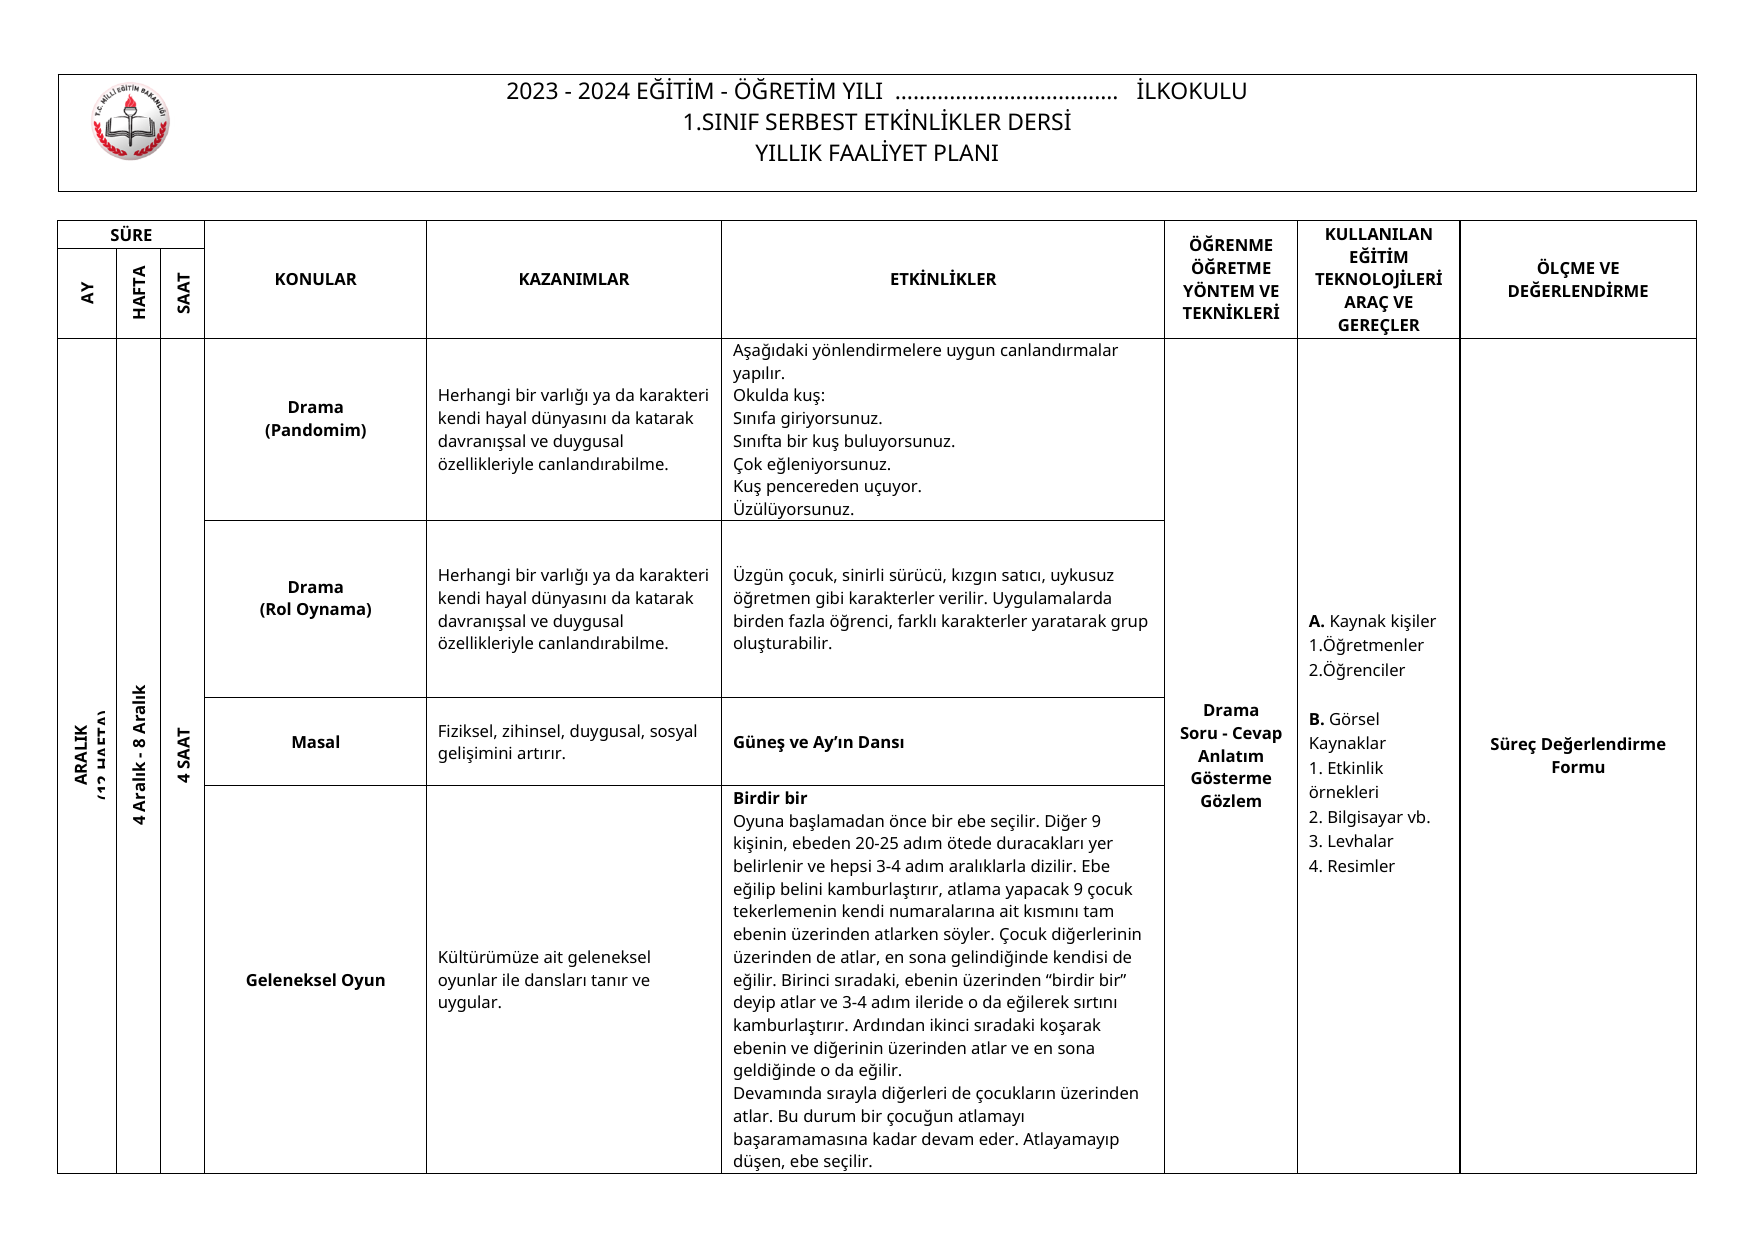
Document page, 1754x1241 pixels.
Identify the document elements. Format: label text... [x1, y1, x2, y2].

picture [85, 77, 175, 167]
table_header KONULAR [205, 221, 426, 338]
table_cell ARALIK (12.HAFTA) [58, 339, 116, 1172]
table_cell Drama (Rol Oynama) [205, 521, 426, 697]
table_cell Masal [205, 698, 426, 785]
table_cell A. Kaynak kişiler 1.Öğretmenler 2.Öğrenciler B. Görsel Kaynaklar 1. Etkinlik örnekleri 2. Bilgisayar vb. 3. Levhalar 4. Resimler [1298, 339, 1459, 1172]
table_cell Drama Soru - Cevap Anlatım Gösterme Gözlem [1165, 339, 1297, 1172]
table_cell Kültürümüze ait geleneksel oyunlar ile dansları tanır ve uygular. [427, 786, 721, 1172]
table_cell Güneş ve Ay’ın Dansı [722, 698, 1164, 785]
table_cell HAFTA [117, 249, 160, 338]
table_header KULLANILAN EĞİTİM TEKNOLOJİLERİ ARAÇ VE GEREÇLER [1298, 221, 1459, 338]
table_cell AY [58, 249, 116, 338]
table_cell Geleneksel Oyun [205, 786, 426, 1172]
table_cell Süreç Değerlendirme Formu [1461, 339, 1696, 1172]
table_cell Üzgün çocuk, sinirli sürücü, kızgın satıcı, uykusuz öğretmen gibi karakterler verilir. Uygulamalarda birden fazla öğrenci, farklı karakterler yaratarak grup oluşturabilir. [722, 521, 1164, 697]
table_cell Drama (Pandomim) [205, 339, 426, 520]
table_cell SAAT [161, 249, 204, 338]
table_header ETKİNLİKLER [722, 221, 1164, 338]
table_header ÖLÇME VE DEĞERLENDİRME [1461, 221, 1696, 338]
table_header KAZANIMLAR [427, 221, 721, 338]
table_cell 4 Aralık - 8 Aralık [117, 339, 160, 1172]
table_header ÖĞRENME ÖĞRETME YÖNTEM VE TEKNİKLERİ [1165, 221, 1297, 338]
table_cell Herhangi bir varlığı ya da karakteri kendi hayal dünyasını da katarak davranışsal ve duygusal özellikleriyle canlandırabilme. [427, 521, 721, 697]
table_cell 4 SAAT [161, 339, 204, 1172]
table_cell Aşağıdaki yönlendirmelere uygun canlandırmalar yapılır. Okulda kuş: Sınıfa giriyorsunuz. Sınıfta bir kuş buluyorsunuz. Çok eğleniyorsunuz. Kuş pencereden uçuyor. Üzülüyorsunuz. [722, 339, 1164, 520]
table_cell Fiziksel, zihinsel, duygusal, sosyal gelişimini artırır. [427, 698, 721, 785]
table_header SÜRE [58, 221, 204, 248]
table_cell Herhangi bir varlığı ya da karakteri kendi hayal dünyasını da katarak davranışsal ve duygusal özellikleriyle canlandırabilme. [427, 339, 721, 520]
table_cell Birdir bir Oyuna başlamadan önce bir ebe seçilir. Diğer 9 kişinin, ebeden 20-25 adım ötede duracakları yer belirlenir ve hepsi 3-4 adım aralıklarla dizilir. Ebe eğilip belini kamburlaştırır, atlama yapacak 9 çocuk tekerlemenin kendi numaralarına ait kısmını tam ebenin üzerinden atlarken söyler. Çocuk diğerlerinin üzerinden de atlar, en sona gelindiğinde kendisi de eğilir. Birinci sıradaki, ebenin üzerinden “birdir bir” deyip atlar ve 3-4 adım ileride o da eğilerek sırtını kamburlaştırır. Ardından ikinci sıradaki koşarak ebenin ve diğerinin üzerinden atlar ve en sona geldiğinde o da eğilir. Devamında sırayla diğerleri de çocukların üzerinden atlar. Bu durum bir çocuğun atlamayı başaramamasına kadar devam eder. Atlayamayıp düşen, ebe seçilir. [722, 786, 1164, 1172]
